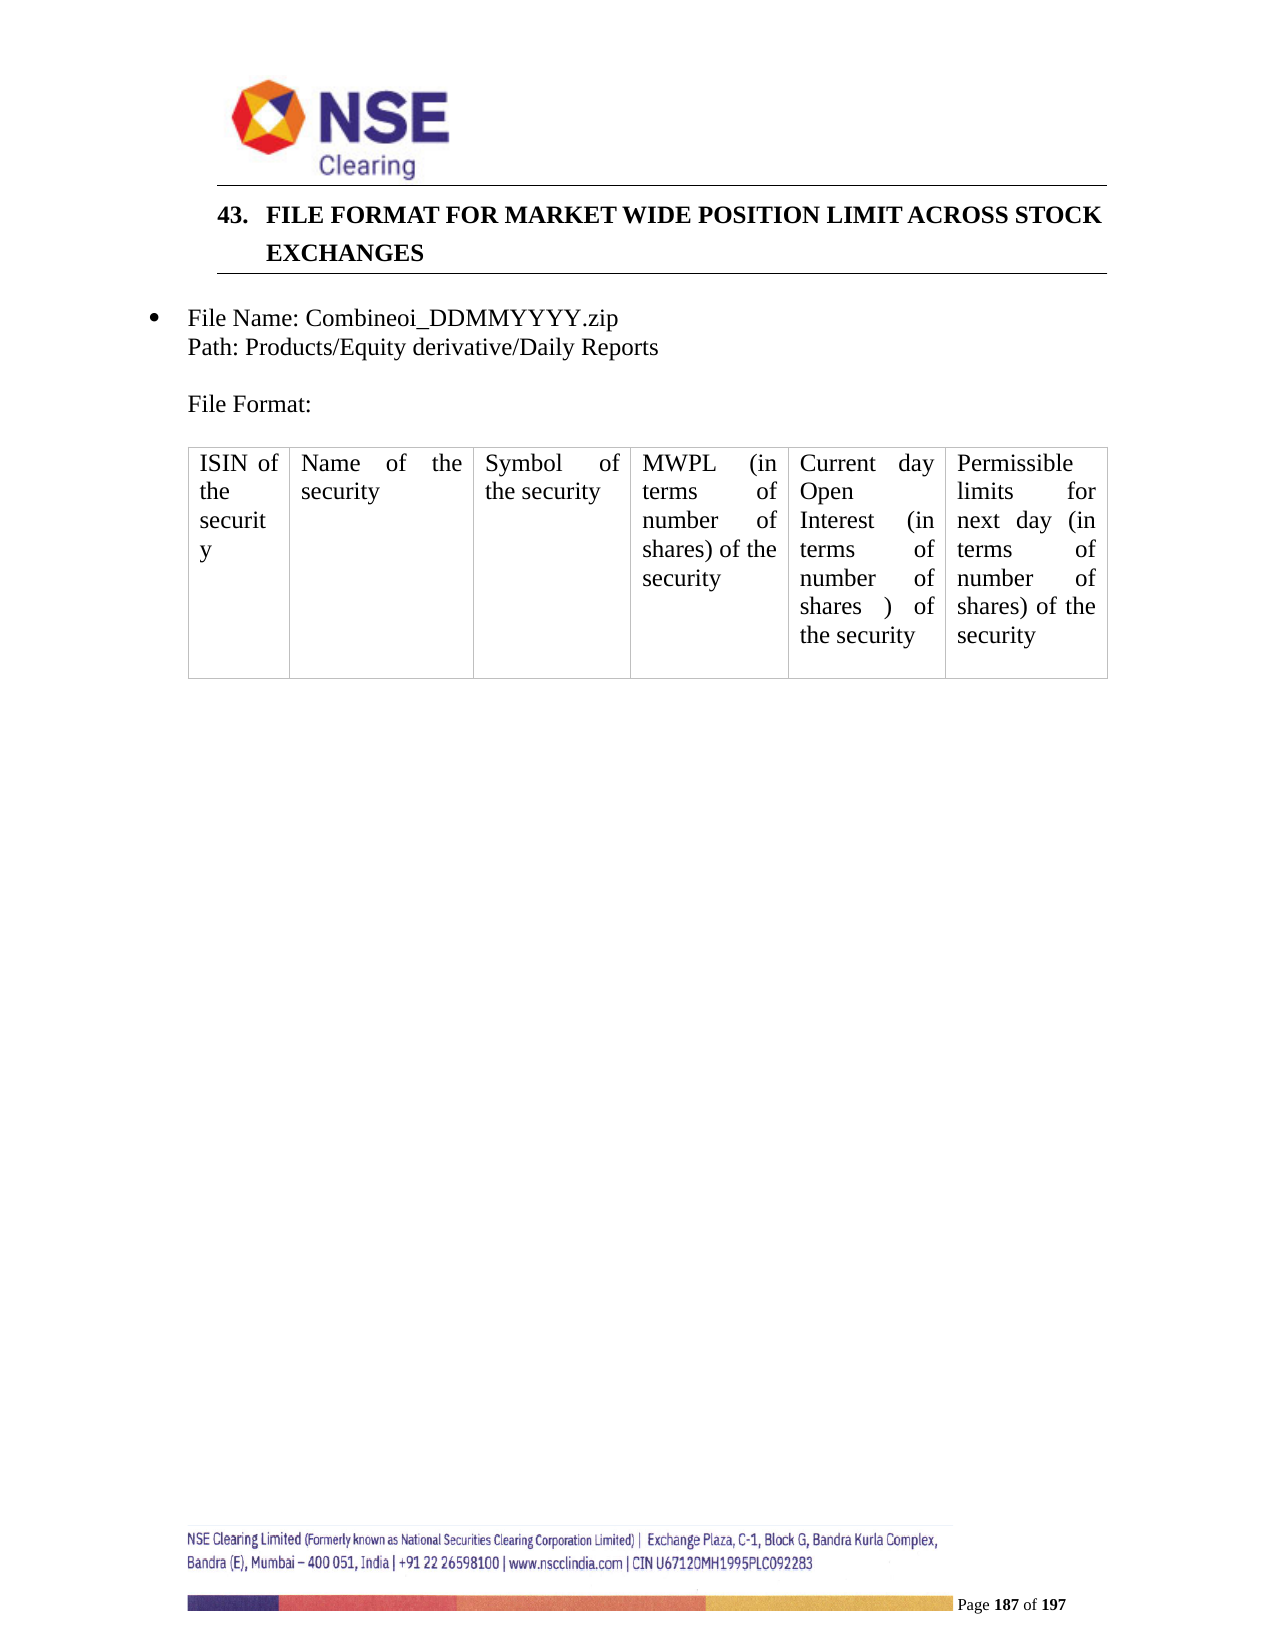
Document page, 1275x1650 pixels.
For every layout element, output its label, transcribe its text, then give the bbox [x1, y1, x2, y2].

list File Name: Combineoi_DDMMYYYY.zip [150, 303, 1107, 332]
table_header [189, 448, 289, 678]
text File Format: [187, 389, 1107, 418]
subtitle File format for Market Wide Position Limit across Stock Exchanges [217, 186, 1107, 273]
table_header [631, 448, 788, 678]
text Path: Products/Equity derivative/Daily Reports [187, 332, 1107, 360]
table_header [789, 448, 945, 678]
picture [187, 1525, 954, 1611]
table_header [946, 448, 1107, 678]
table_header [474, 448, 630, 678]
picture [187, 75, 493, 185]
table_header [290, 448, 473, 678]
